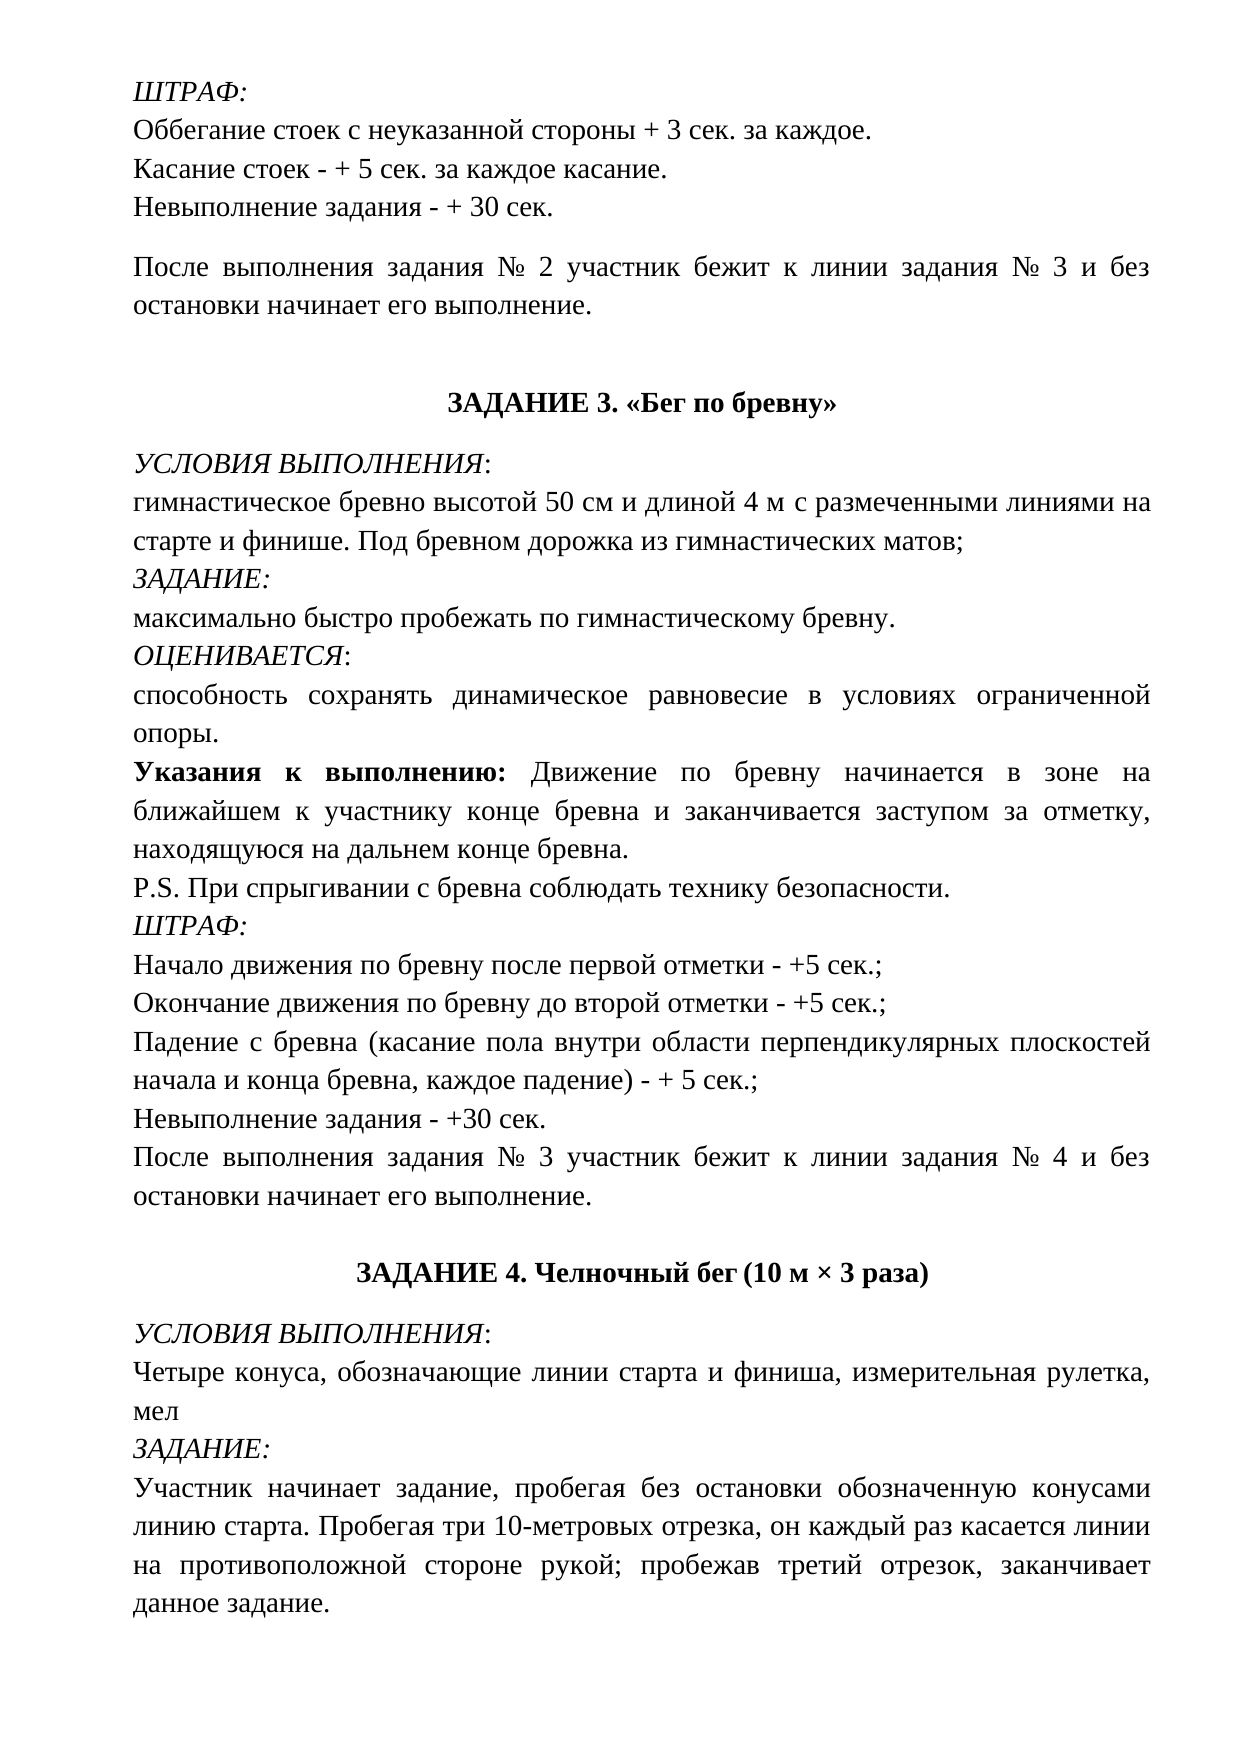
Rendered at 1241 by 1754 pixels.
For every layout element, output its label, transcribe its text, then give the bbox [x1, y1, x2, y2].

text Окончание движения по бревну до второй отметки - +5 сек.; [133, 985, 1152, 1019]
text Невыполнение задания - + 30 сек. [133, 189, 1152, 223]
text ЗАДАНИЕ: [133, 561, 1152, 595]
text Начало движения по бревну после первой отметки - +5 сек.; [133, 947, 1152, 980]
text УСЛОВИЯ ВЫПОЛНЕНИЯ: [133, 446, 1152, 479]
text гимнастическое бревно высотой 50 см и длиной 4 м с размеченными линиями на старте и финише. Под бревном дорожка из гимнастических матов; [133, 484, 1152, 556]
text Участник начинает задание, пробегая без остановки обозначенную конусами линию старта. Пробегая три 10-метровых отрезка, он каждый раз касается линии на противоположной стороне рукой; пробежав третий отрезок, заканчивает данное задание. [133, 1470, 1152, 1619]
text Четыре конуса, обозначающие линии старта и финиша, измерительная рулетка, мел [133, 1354, 1152, 1426]
text ШТРАФ: [133, 74, 1152, 107]
text Невыполнение задания - +30 сек. [133, 1101, 1152, 1134]
text ОЦЕНИВАЕТСЯ: [133, 638, 1152, 672]
text После выполнения задания № 2 участник бежит к линии задания № 3 и без остановки начинает его выполнение. [133, 249, 1152, 321]
text Касание стоек - + 5 сек. за каждое касание. [133, 151, 1152, 184]
text ЗАДАНИЕ 4. Челночный бег (10 м × 3 раза) [133, 1255, 1152, 1289]
text способность сохранять динамическое равновесие в условиях ограниченной опоры. [133, 677, 1152, 749]
text P.S. При спрыгивании с бревна соблюдать технику безопасности. [133, 870, 1152, 903]
text Оббегание стоек с неуказанной стороны + 3 сек. за каждое. [133, 112, 1152, 146]
text Падение с бревна (касание пола внутри области перпендикулярных плоскостей начала и конца бревна, каждое падение) - + 5 сек.; [133, 1024, 1152, 1096]
text УСЛОВИЯ ВЫПОЛНЕНИЯ: [133, 1316, 1152, 1349]
text Указания к выполнению: Движение по бревну начинается в зоне на ближайшем к участнику конце бревна и заканчивается заступом за отметку, находящуюся на дальнем конце бревна. [133, 754, 1152, 865]
text ЗАДАНИЕ 3. «Бег по бревну» [133, 385, 1152, 419]
text максимально быстро пробежать по гимнастическому бревну. [133, 600, 1152, 633]
text ЗАДАНИЕ: [133, 1431, 1152, 1465]
text ШТРАФ: [133, 908, 1152, 942]
text После выполнения задания № 3 участник бежит к линии задания № 4 и без остановки начинает его выполнение. [133, 1139, 1152, 1212]
